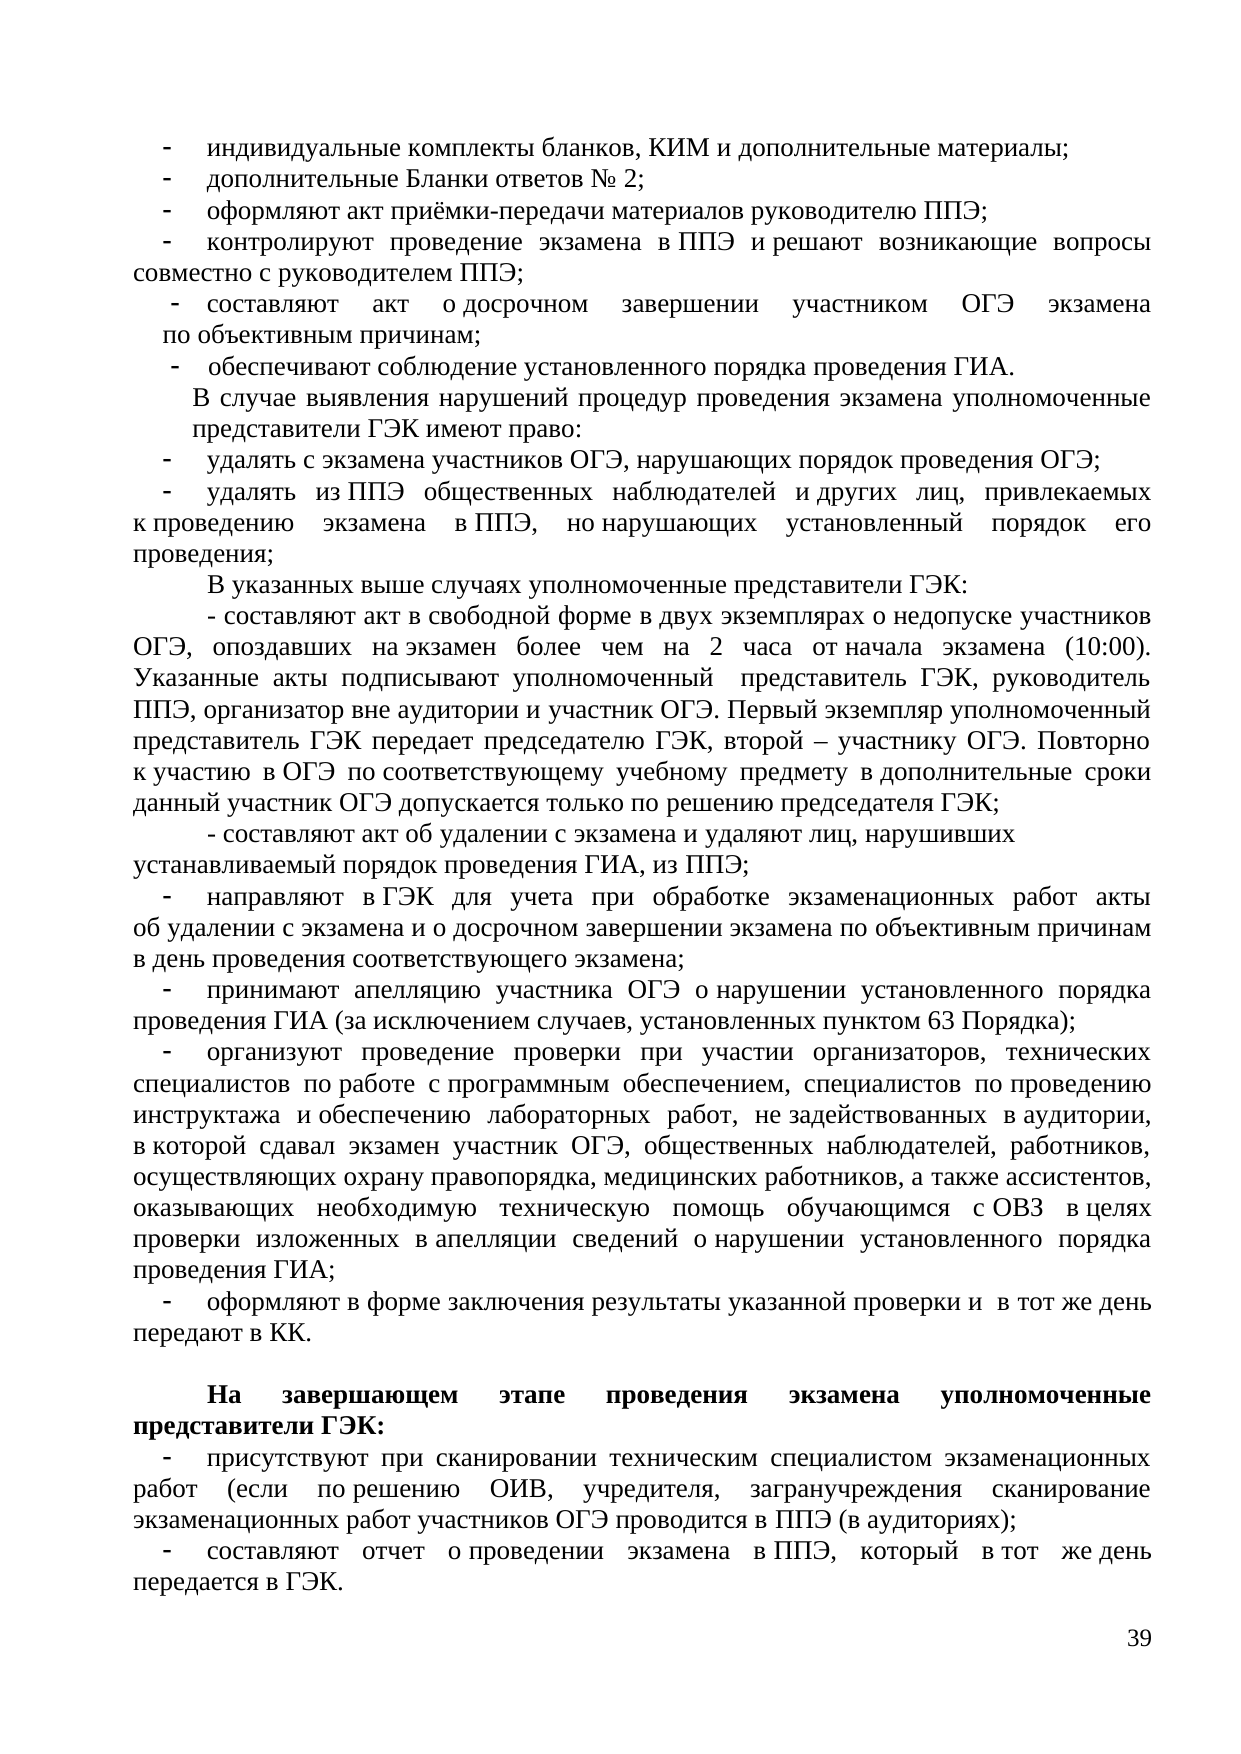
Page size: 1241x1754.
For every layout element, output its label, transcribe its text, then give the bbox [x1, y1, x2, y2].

list составляют отчет о проведении экзамена в ППЭ, который в тот же день передается в ГЭК. [133, 1534, 1152, 1597]
text - составляют акт в свободной форме в двух экземплярах о недопуске участников ОГЭ, опоздавших на экзамен более чем на 2 часа от начала экзамена (10:00). Указанные акты подписывают уполномоченный представитель ГЭК, руководитель ППЭ, организатор вне аудитории и участник ОГЭ. Первый экземпляр уполномоченный представитель ГЭК передает председателю ГЭК, второй – участнику ОГЭ. Повторно к участию в ОГЭ по соответствующему учебному предмету в дополнительные сроки данный участник ОГЭ допускается только по решению председателя ГЭК; [133, 599, 1152, 817]
list принимают апелляцию участника ОГЭ о нарушении установленного порядка проведения ГИА (за исключением случаев, установленных пунктом 63 Порядка); [133, 973, 1152, 1036]
list присутствуют при сканировании техническим специалистом экзаменационных работ (если по решению ОИВ, учредителя, загранучреждения сканирование экзаменационных работ участников ОГЭ проводится в ППЭ (в аудиториях); [133, 1441, 1152, 1534]
text На завершающем этапе проведения экзамена уполномоченные представители ГЭК: [133, 1378, 1152, 1441]
list дополнительные Бланки ответов № 2; [133, 162, 1152, 194]
list организуют проведение проверки при участии организаторов, технических специалистов по работе с программным обеспечением, специалистов по проведению инструктажа и обеспечению лабораторных работ, не задействованных в аудитории, в которой сдавал экзамен участник ОГЭ, общественных наблюдателей, работников, осуществляющих охрану правопорядка, медицинских работников, а также ассистентов, оказывающих необходимую техническую помощь обучающимся с ОВЗ в целях проверки изложенных в апелляции сведений о нарушении установленного порядка проведения ГИА; [133, 1036, 1152, 1285]
text - составляют акт об удалении с экзамена и удаляют лиц, нарушивших [133, 817, 1152, 848]
text В указанных выше случаях уполномоченные представители ГЭК: [133, 568, 1152, 599]
list индивидуальные комплекты бланков, КИМ и дополнительные материалы; [133, 131, 1152, 162]
list составляют акт о досрочном завершении участником ОГЭ экзамена по объективным причинам; [162, 287, 1152, 350]
list удалять с экзамена участников ОГЭ, нарушающих порядок проведения ОГЭ; [133, 443, 1152, 474]
list направляют в ГЭК для учета при обработке экзаменационных работ акты об удалении с экзамена и о досрочном завершении экзамена по объективным причинам в день проведения соответствующего экзамена; [133, 879, 1152, 973]
list обеспечивают соблюдение установленного порядка проведения ГИА. [170, 350, 1152, 381]
text В случае выявления нарушений процедур проведения экзамена уполномоченные представители ГЭК имеют право: [192, 381, 1152, 443]
text устанавливаемый порядок проведения ГИА, из ППЭ; [133, 848, 1152, 879]
list оформляют в форме заключения результаты указанной проверки и в тот же день передают в КК. [133, 1285, 1152, 1347]
list оформляют акт приёмки-передачи материалов руководителю ППЭ; [133, 194, 1152, 225]
list контролируют проведение экзамена в ППЭ и решают возникающие вопросы совместно с руководителем ППЭ; [133, 225, 1152, 287]
list удалять из ППЭ общественных наблюдателей и других лиц, привлекаемых к проведению экзамена в ППЭ, но нарушающих установленный порядок его проведения; [133, 474, 1152, 568]
